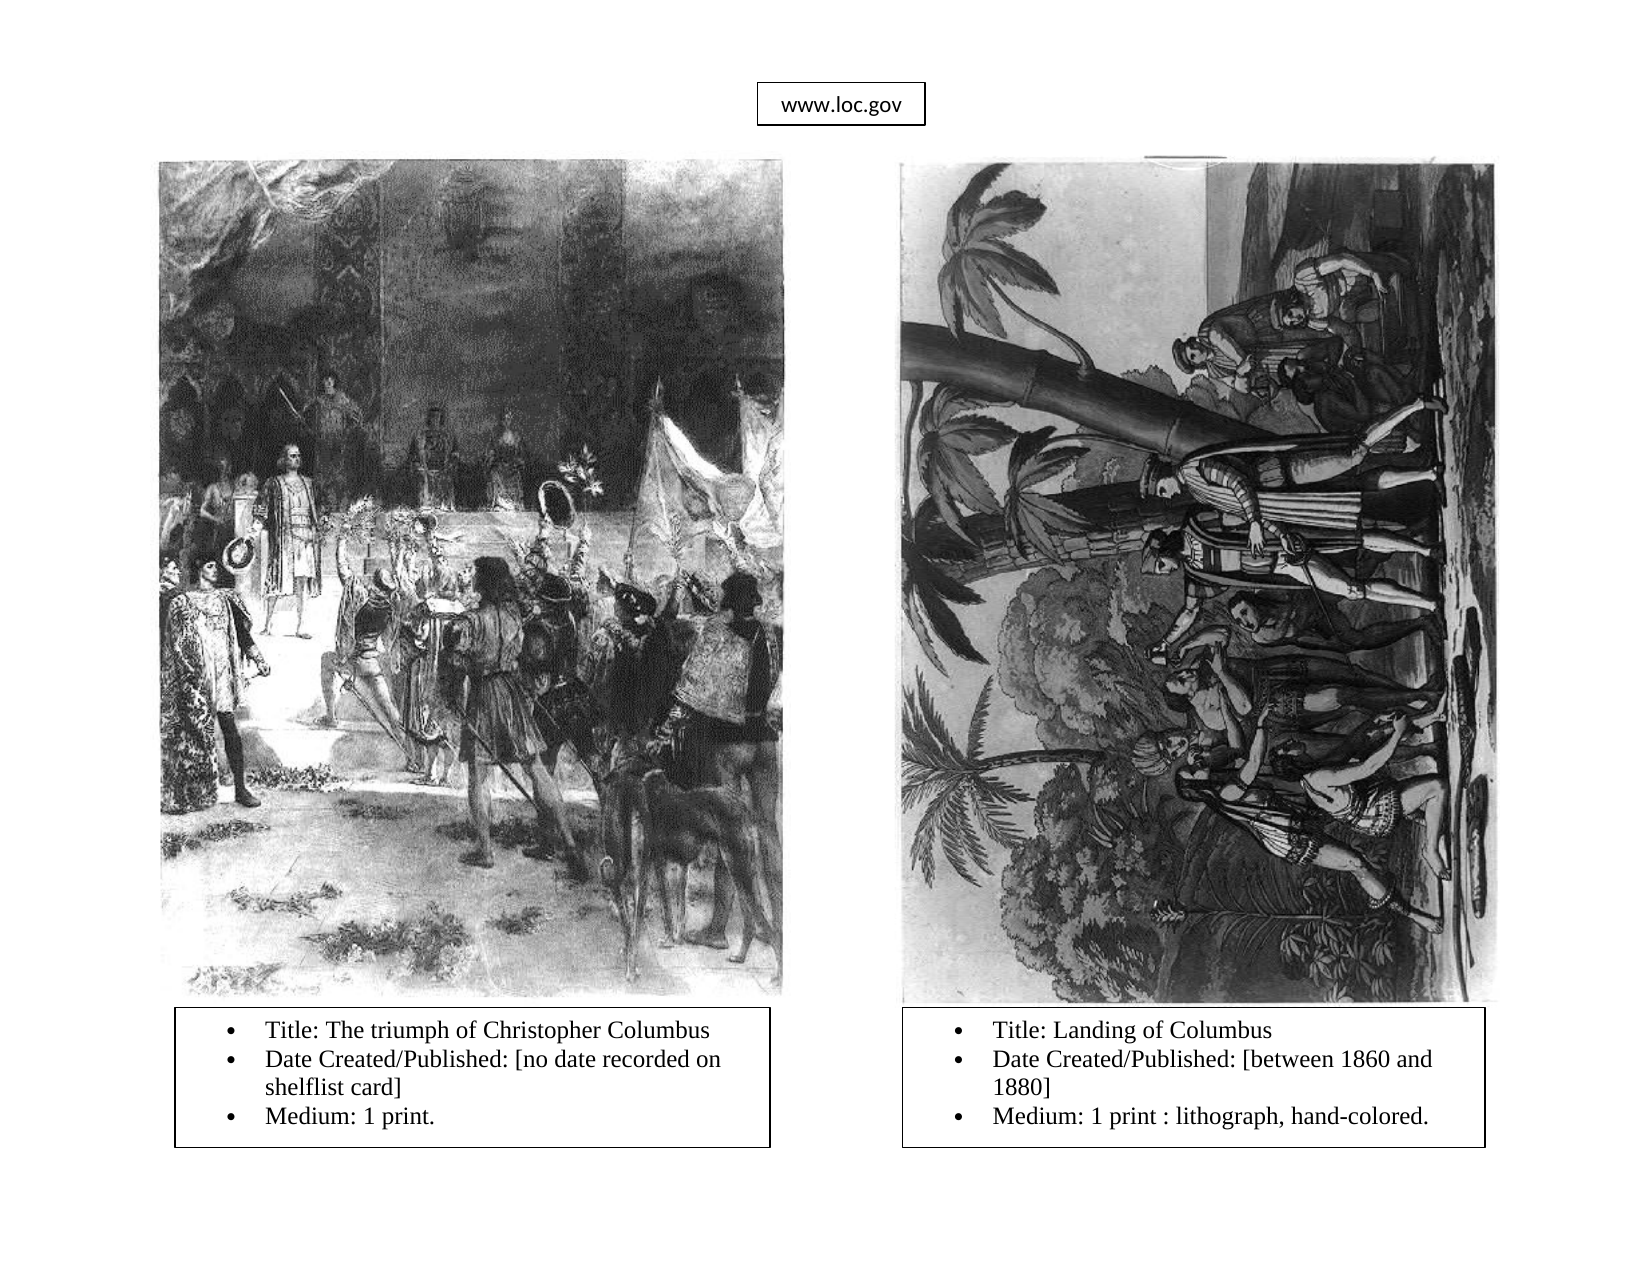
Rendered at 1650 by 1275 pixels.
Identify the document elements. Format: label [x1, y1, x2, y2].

picture [150, 150, 791, 1008]
picture [895, 157, 1499, 1007]
